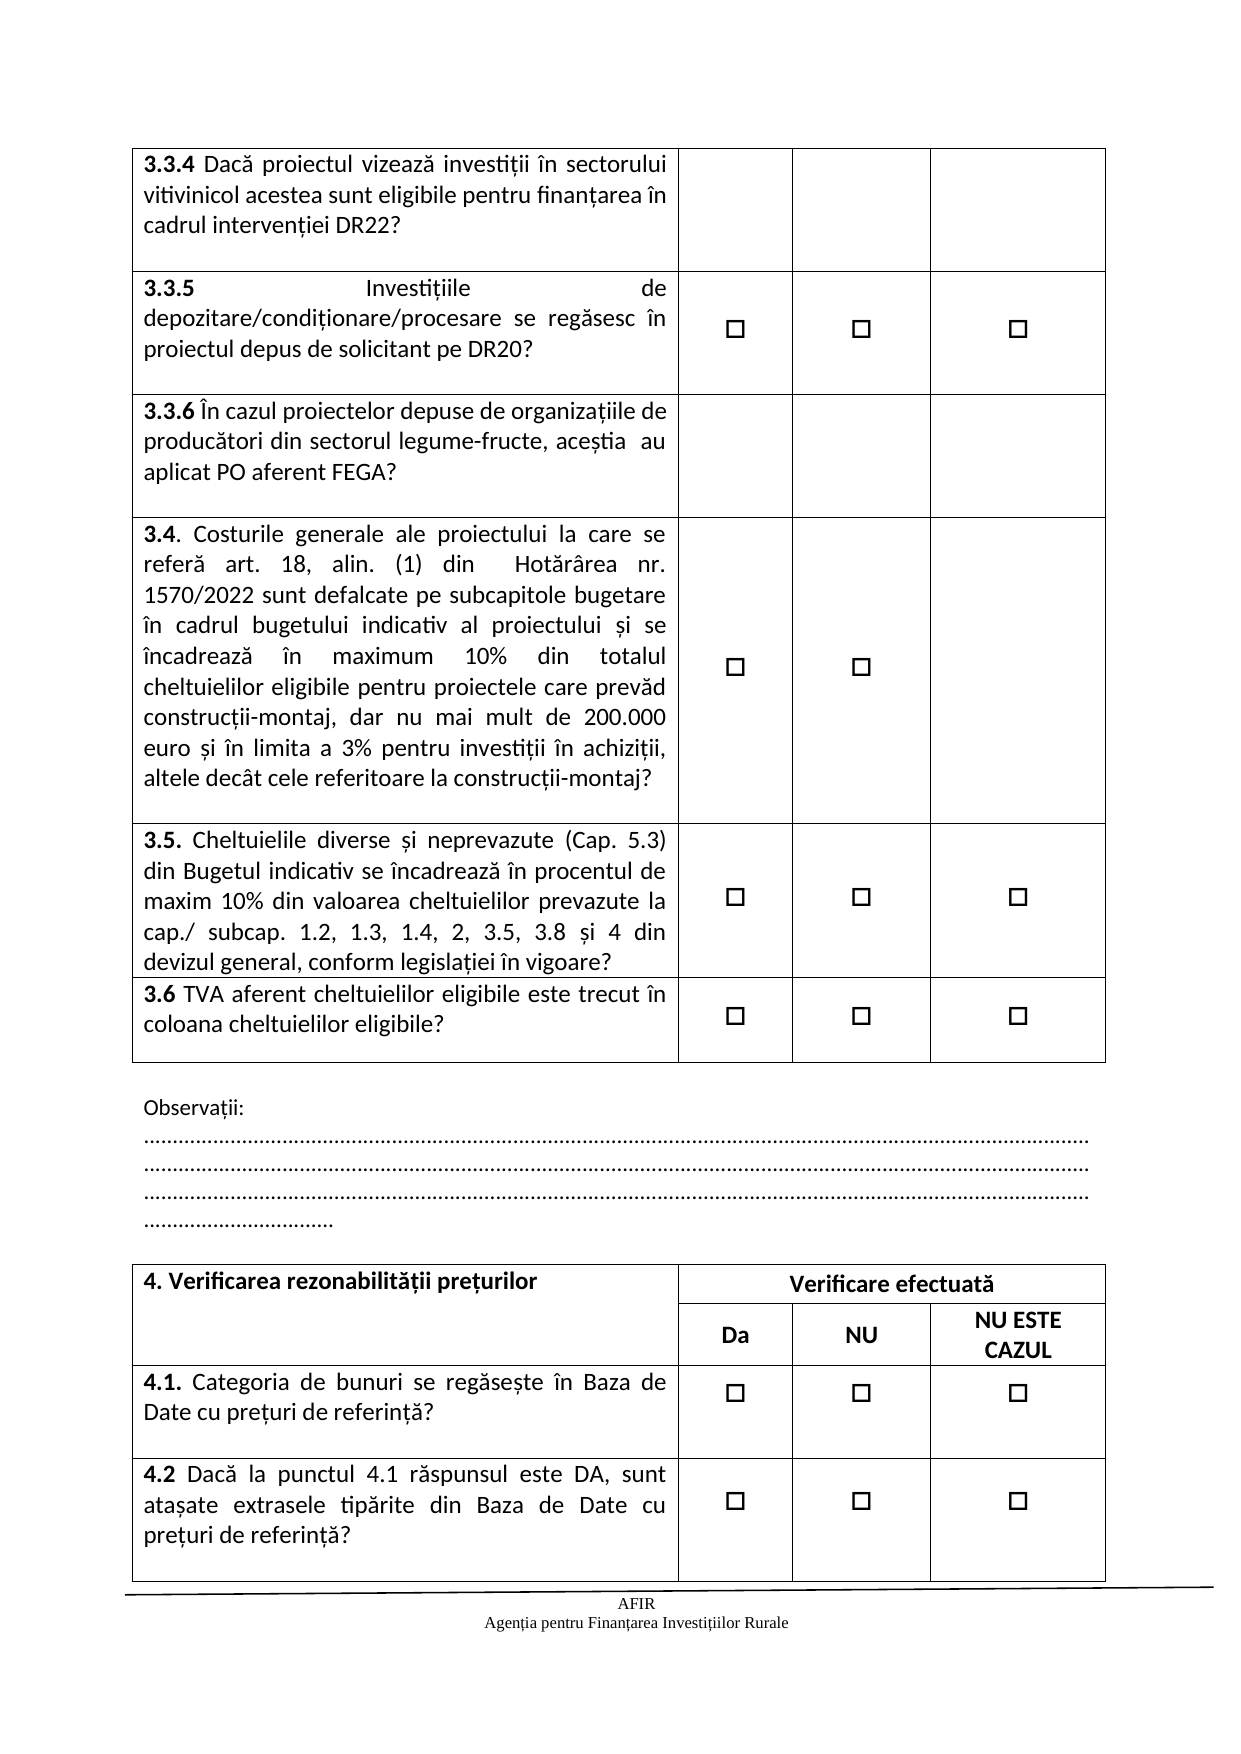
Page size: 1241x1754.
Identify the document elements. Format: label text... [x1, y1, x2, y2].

table_cell 3.6 TVA aferent cheltuielilor eligibile este trecut în coloana cheltuielilor eligibile? [133, 978, 678, 1062]
table_cell [931, 1459, 1105, 1581]
table_cell NU ESTE CAZUL [931, 1304, 1105, 1365]
table_cell [679, 518, 792, 823]
table_cell 3.3.5 Investițiile de depozitare/condiționare/procesare se regăsesc în proiectul depus de solicitant pe DR20? [133, 272, 678, 394]
table_cell [679, 824, 792, 977]
table_cell 3.3.4 Dacă proiectul vizează investiții în sectorului vitivinicol acestea sunt eligibile pentru finanțarea în cadrul intervenției DR22? [133, 149, 678, 271]
table_cell Observaţii: ............................................................................................................................................................................................................................................................................................................................................................................................................................................................................................................................................. [132, 1063, 1106, 1264]
table_cell [931, 518, 1105, 823]
table_cell [931, 395, 1105, 517]
table_cell [679, 395, 792, 517]
table_cell 4.2 Dacă la punctul 4.1 răspunsul este DA, sunt ataşate extrasele tipărite din Baza de Date cu prețuri de referință? [133, 1459, 678, 1581]
table_cell 3.5. Cheltuielile diverse şi neprevazute (Cap. 5.3) din Bugetul indicativ se încadrează în procentul de maxim 10% din valoarea cheltuielilor prevazute la cap./ subcap. 1.2, 1.3, 1.4, 2, 3.5, 3.8 şi 4 din devizul general, conform legislaţiei în vigoare? [133, 824, 678, 977]
table_cell [679, 1459, 792, 1581]
table_cell [793, 149, 930, 271]
table_cell [793, 1366, 930, 1457]
table_cell [793, 824, 930, 977]
table_cell [793, 518, 930, 823]
table_cell 4.1. Categoria de bunuri se regăseşte în Baza de Date cu prețuri de referință? [133, 1366, 678, 1457]
table_cell 3.3.6 În cazul proiectelor depuse de organizațiile de producători din sectorul legume-fructe, aceștia au aplicat PO aferent FEGA? [133, 395, 678, 517]
table_cell [679, 978, 792, 1062]
table_cell [793, 978, 930, 1062]
table_cell NU [793, 1304, 930, 1365]
table_cell Verificare efectuată [679, 1265, 1105, 1303]
table_cell [931, 272, 1105, 394]
table_cell [931, 978, 1105, 1062]
table_cell Da [679, 1304, 792, 1365]
table_cell [793, 395, 930, 517]
table_cell [679, 272, 792, 394]
table_cell 4. Verificarea rezonabilităţii preţurilor [133, 1265, 678, 1365]
table_cell [679, 1366, 792, 1457]
table_cell [793, 272, 930, 394]
table_cell [931, 149, 1105, 271]
table_cell 3.4. Costurile generale ale proiectului la care se referă art. 18, alin. (1) din Hotărârea nr. 1570/2022 sunt defalcate pe subcapitole bugetare în cadrul bugetului indicativ al proiectului şi se încadrează în maximum 10% din totalul cheltuielilor eligibile pentru proiectele care prevăd construcţii-montaj, dar nu mai mult de 200.000 euro şi în limita a 3% pentru investiţii în achiziţii, altele decât cele referitoare la construcţii-montaj? [133, 518, 678, 823]
table_cell [793, 1459, 930, 1581]
table_cell [931, 1366, 1105, 1457]
table_cell [931, 824, 1105, 977]
table_cell [679, 149, 792, 271]
